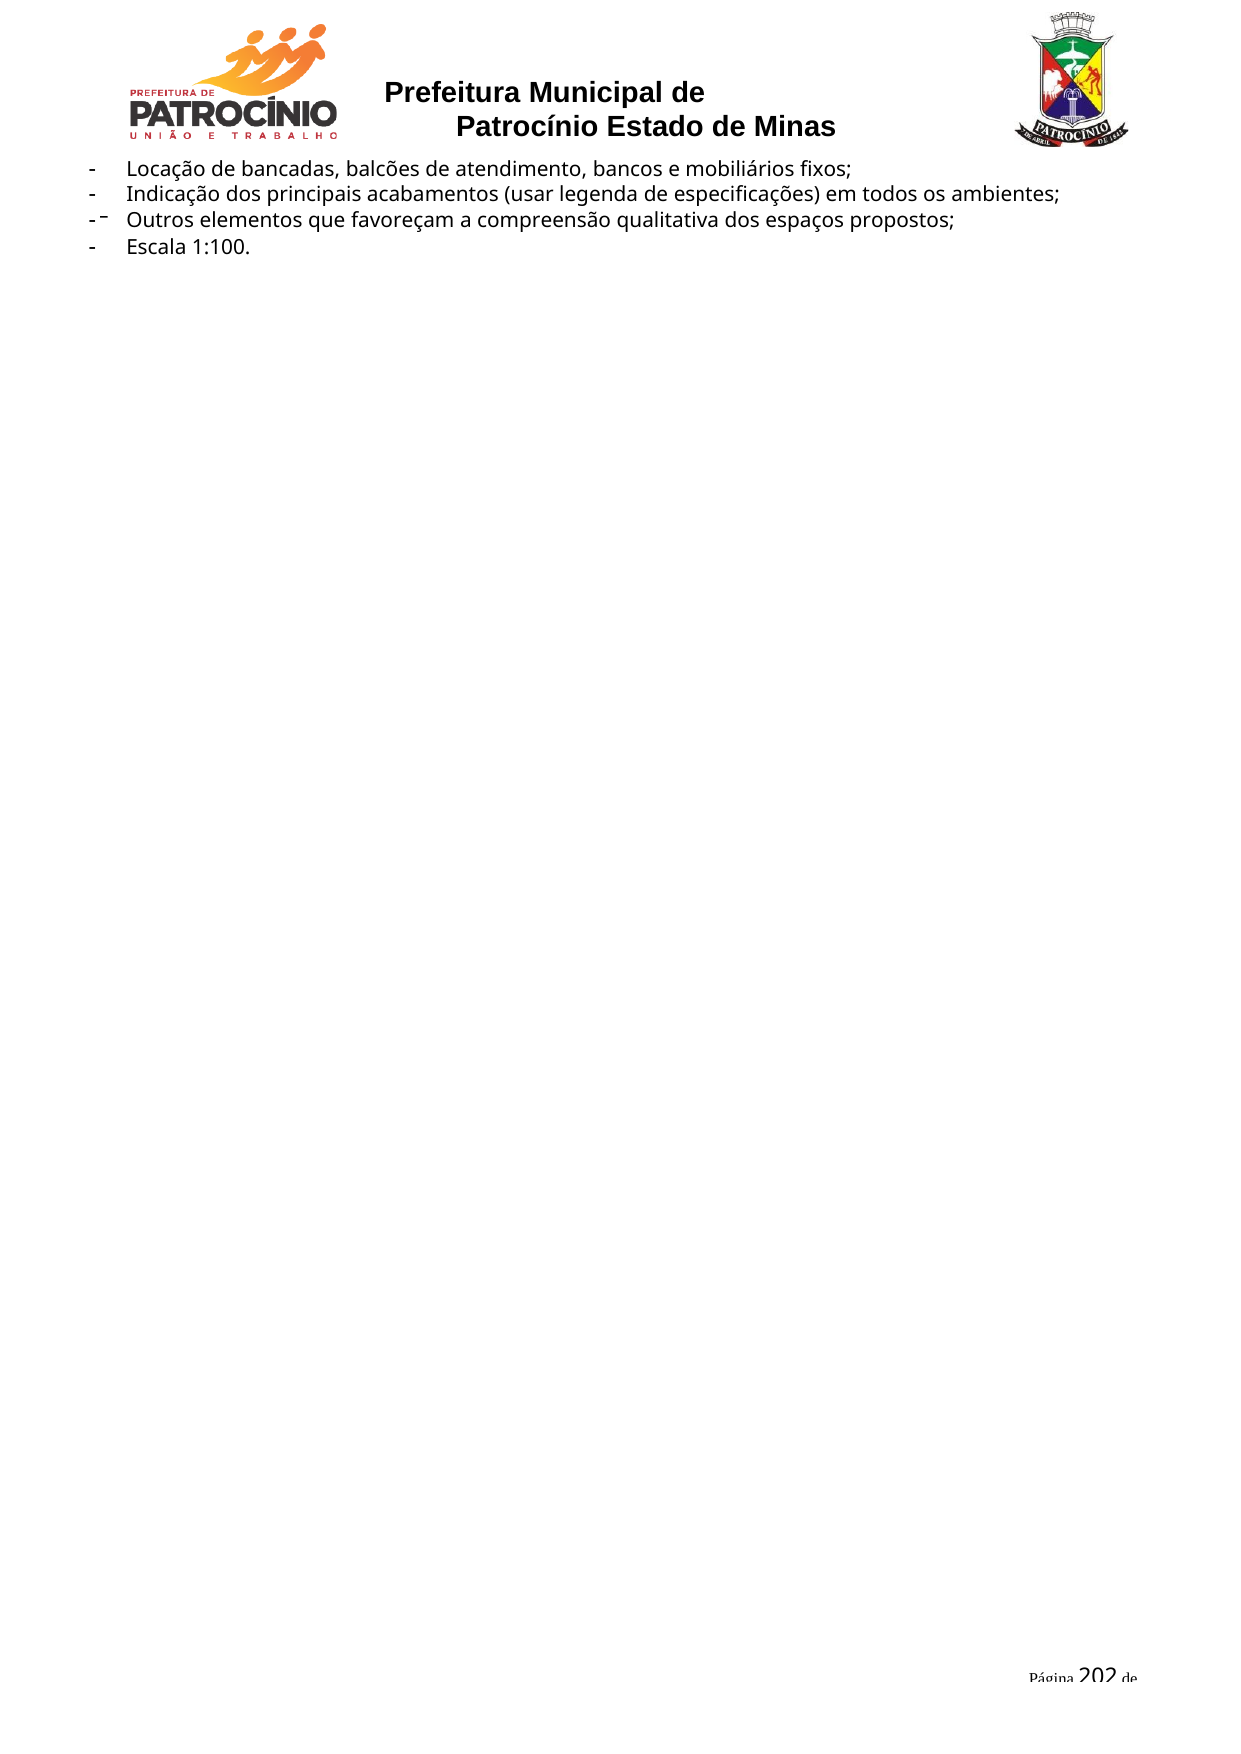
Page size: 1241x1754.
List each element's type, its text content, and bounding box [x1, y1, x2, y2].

list Indicação dos principais acabamentos (usar legenda de especificações) em todos os ambientes; [88, 181, 1219, 207]
picture [130, 24, 337, 139]
list Outros elementos que favoreçam a compreensão qualitativa dos espaços propostos; [88, 207, 1219, 232]
picture [1014, 12, 1129, 147]
list Locação de bancadas, balcões de atendimento, bancos e mobiliários fixos; [88, 156, 1219, 181]
list Escala 1:100. [88, 232, 1219, 261]
